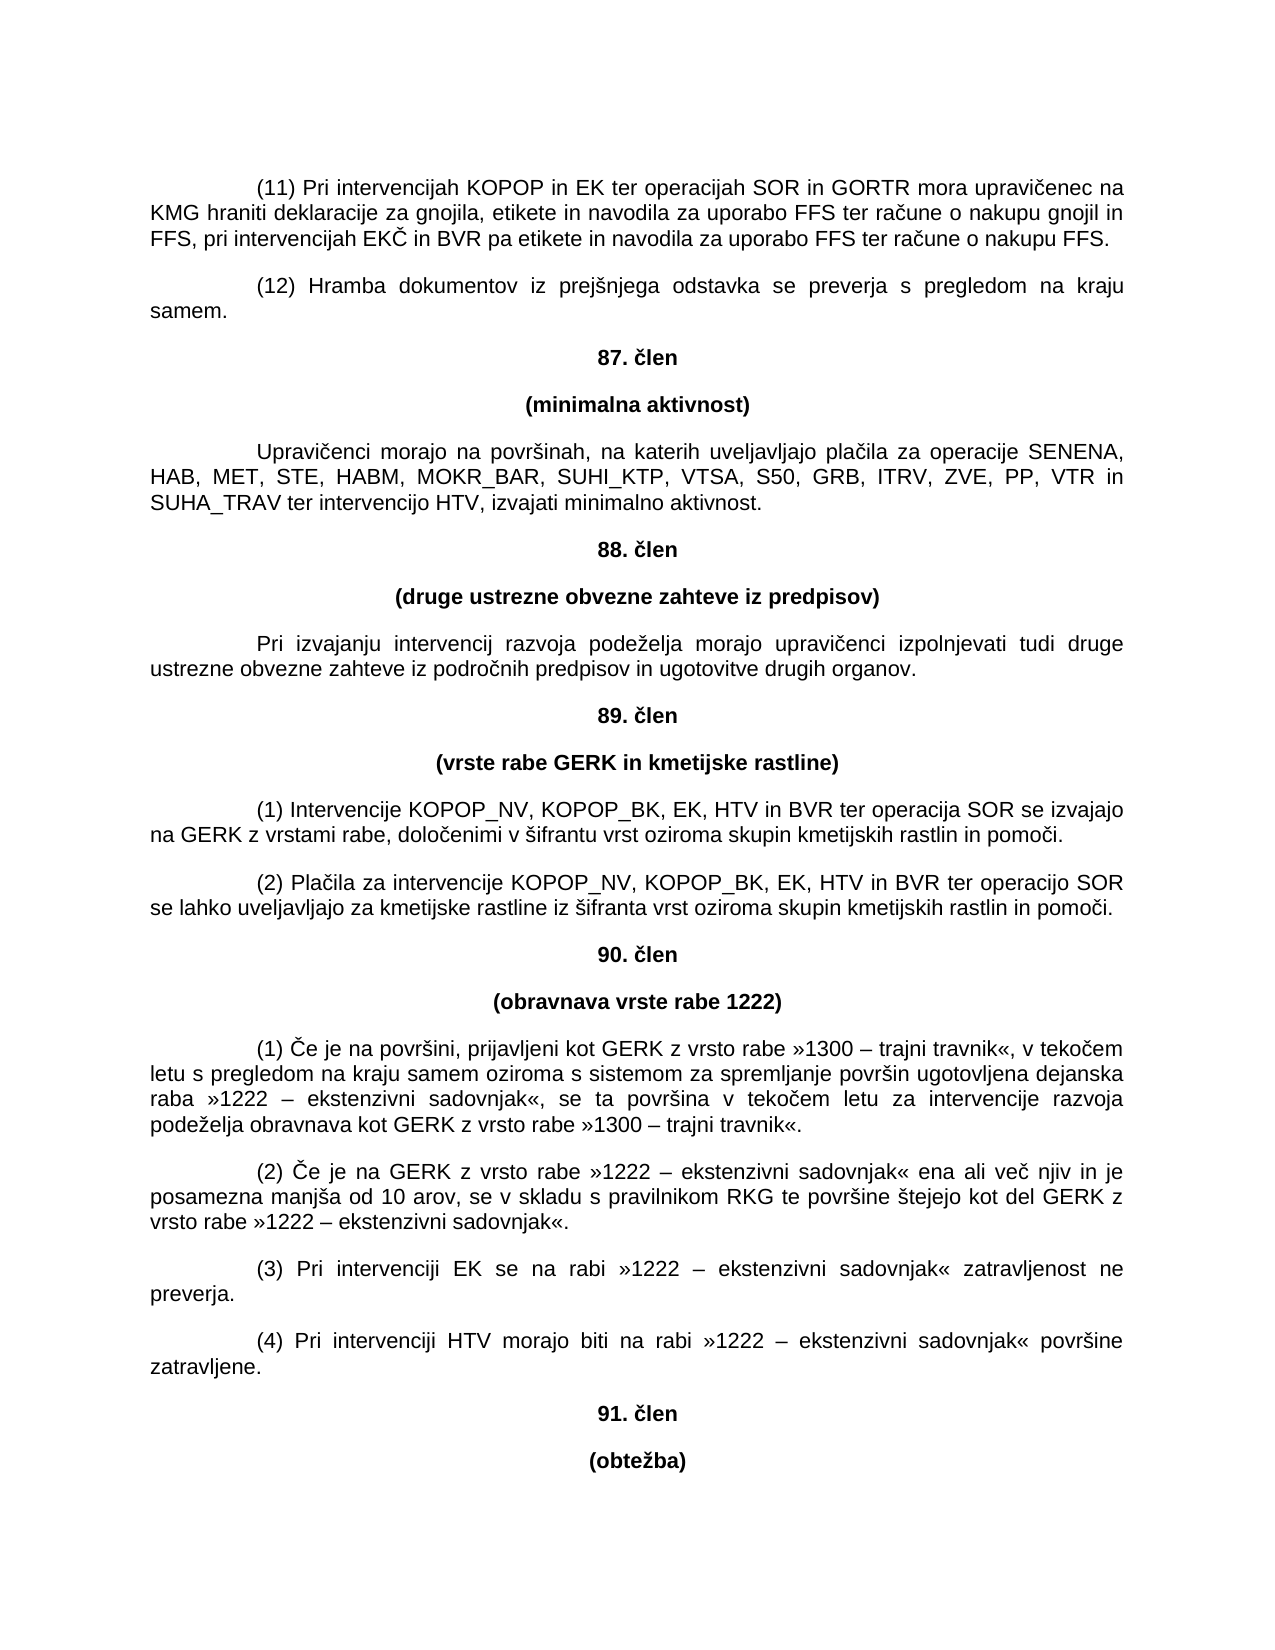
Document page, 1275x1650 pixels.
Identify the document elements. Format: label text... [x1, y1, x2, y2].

text 89. člen [150, 653, 1125, 700]
text (2) Če je na GERK z vrsto rabe »1222 – ekstenzivni sadovnjak« ena ali več njiv in je posamezna manjša od 10 arov, se v skladu s pravilnikom RKG te površine štejejo kot del GERK z vrsto rabe »1222 – ekstenzivni sadovnjak«. [150, 1133, 1125, 1231]
text (3) Pri intervenciji EK se na rabi »1222 – ekstenzivni sadovnjak« zatravljenost ne preverja. [150, 1231, 1125, 1303]
text 91. člen [150, 1351, 1125, 1398]
text 88. člen [150, 486, 1125, 533]
text (obtežba) [150, 1398, 1125, 1473]
text (1) Če je na površini, prijavljeni kot GERK z vrsto rabe »1300 – trajni travnik«, v tekočem letu s pregledom na kraju samem oziroma s sistemom za spremljanje površin ugotovljena dejanska raba »1222 – ekstenzivni sadovnjak«, se ta površina v tekočem letu za intervencije razvoja podeželja obravnava kot GERK z vrsto rabe »1300 – trajni travnik«. [150, 1011, 1125, 1133]
text (2) Plačila za intervencije KOPOP_NV, KOPOP_BK, EK, HTV in BVR ter operacijo SOR se lahko uveljavljajo za kmetijske rastline iz šifranta vrst oziroma skupin kmetijskih rastlin in pomoči. [150, 844, 1125, 892]
text (1) Intervencije KOPOP_NV, KOPOP_BK, EK, HTV in BVR ter operacija SOR se izvajajo na GERK z vrstami rabe, določenimi v šifrantu vrst oziroma skupin kmetijskih rastlin in pomoči. [150, 772, 1125, 844]
text 87. člen [150, 295, 1125, 342]
text (druge ustrezne obvezne zahteve iz predpisov) [150, 533, 1125, 606]
text 90. člen [150, 892, 1125, 939]
text Pri izvajanju intervencij razvoja podeželja morajo upravičenci izpolnjevati tudi druge ustrezne obvezne zahteve iz področnih predpisov in ugotovitve drugih organov. [150, 606, 1125, 653]
text (12) Hramba dokumentov iz prejšnjega odstavka se preverja s pregledom na kraju samem. [150, 247, 1125, 295]
text (obravnava vrste rabe 1222) [150, 939, 1125, 1011]
text (minimalna aktivnost) [150, 342, 1125, 414]
text (11) Pri intervencijah KOPOP in EK ter operacijah SOR in GORTR mora upravičenec na KMG hraniti deklaracije za gnojila, etikete in navodila za uporabo FFS ter račune o nakupu gnojil in FFS, pri intervencijah EKČ in BVR pa etikete in navodila za uporabo FFS ter račune o nakupu FFS. [150, 150, 1125, 247]
text (vrste rabe GERK in kmetijske rastline) [150, 700, 1125, 772]
text (4) Pri intervenciji HTV morajo biti na rabi »1222 – ekstenzivni sadovnjak« površine zatravljene. [150, 1303, 1125, 1351]
text Upravičenci morajo na površinah, na katerih uveljavljajo plačila za operacije SENENA, HAB, MET, STE, HABM, MOKR_BAR, SUHI_KTP, VTSA, S50, GRB, ITRV, ZVE, PP, VTR in SUHA_TRAV ter intervencijo HTV, izvajati minimalno aktivnost. [150, 414, 1125, 486]
